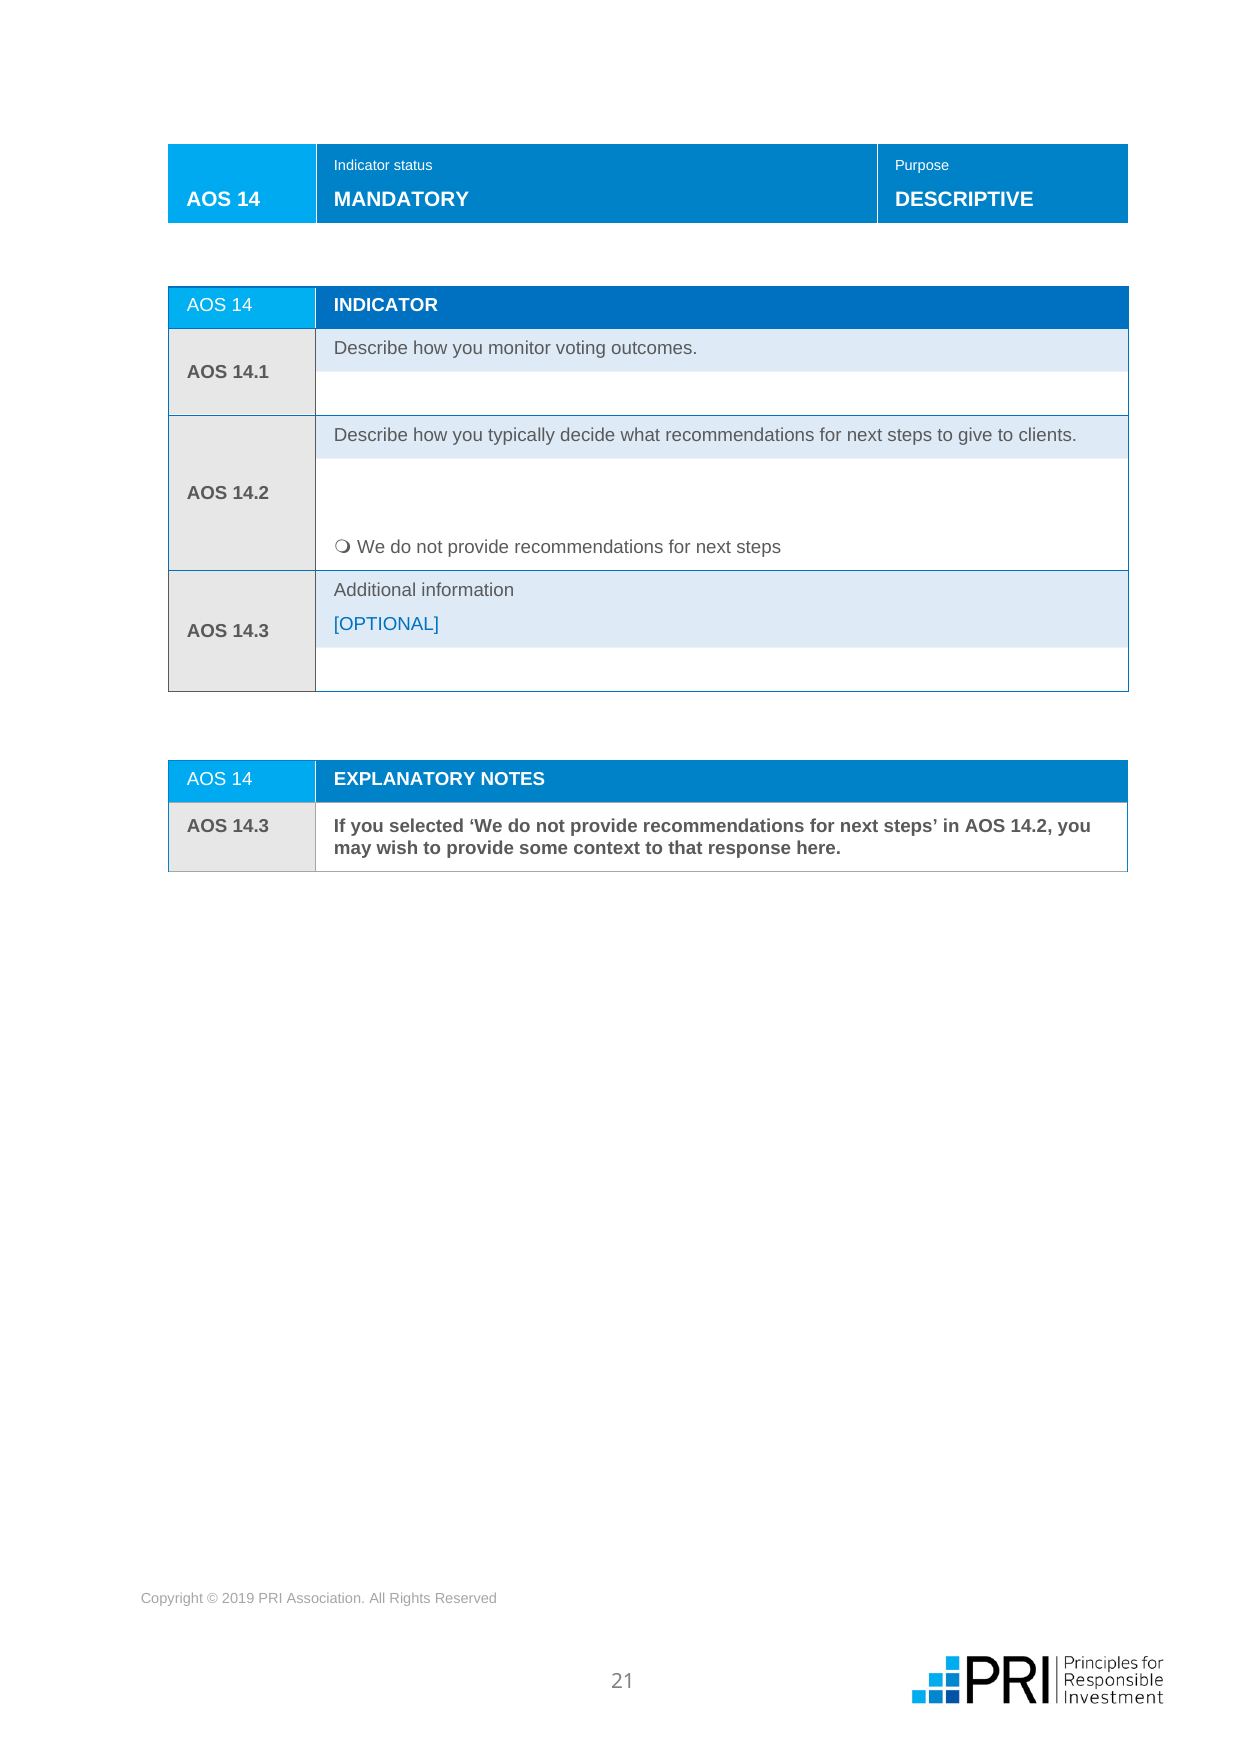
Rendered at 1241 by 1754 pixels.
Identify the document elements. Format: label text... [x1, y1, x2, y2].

table_cell If you selected ‘We do not provide recommendations for next steps’ in AOS 14.2, you may wish to provide some context to that response here. [316, 803, 1127, 871]
table_header Purpose [878, 144, 1128, 180]
table_cell AOS 14.2 [169, 416, 315, 570]
table_cell AOS 14.1 [169, 329, 315, 414]
table_cell Describe how you typically decide what recommendations for next steps to give to clients. [316, 416, 1128, 458]
table_header INDICATOR [316, 288, 1128, 328]
table_cell Describe how you monitor voting outcomes. [316, 329, 1128, 371]
table_cell [316, 372, 1128, 414]
table_cell AOS 14 [168, 180, 316, 223]
table_cell Additional information [OPTIONAL] [316, 571, 1128, 647]
table_header EXPLANATORY NOTES [316, 761, 1127, 802]
table_header AOS 14 [169, 288, 315, 328]
table_header AOS 14 [169, 761, 315, 802]
picture [616, 1581, 1241, 1754]
table_cell DESCRIPTIVE [878, 180, 1128, 223]
table_cell AOS 14.3 [169, 803, 315, 871]
table_cell We do not provide recommendations for next steps [316, 459, 1128, 570]
table_header [168, 144, 316, 180]
table_cell MANDATORY [317, 180, 877, 223]
table_header Indicator status [317, 144, 877, 180]
table_cell [316, 648, 1128, 691]
table_cell AOS 14.3 [169, 571, 315, 691]
